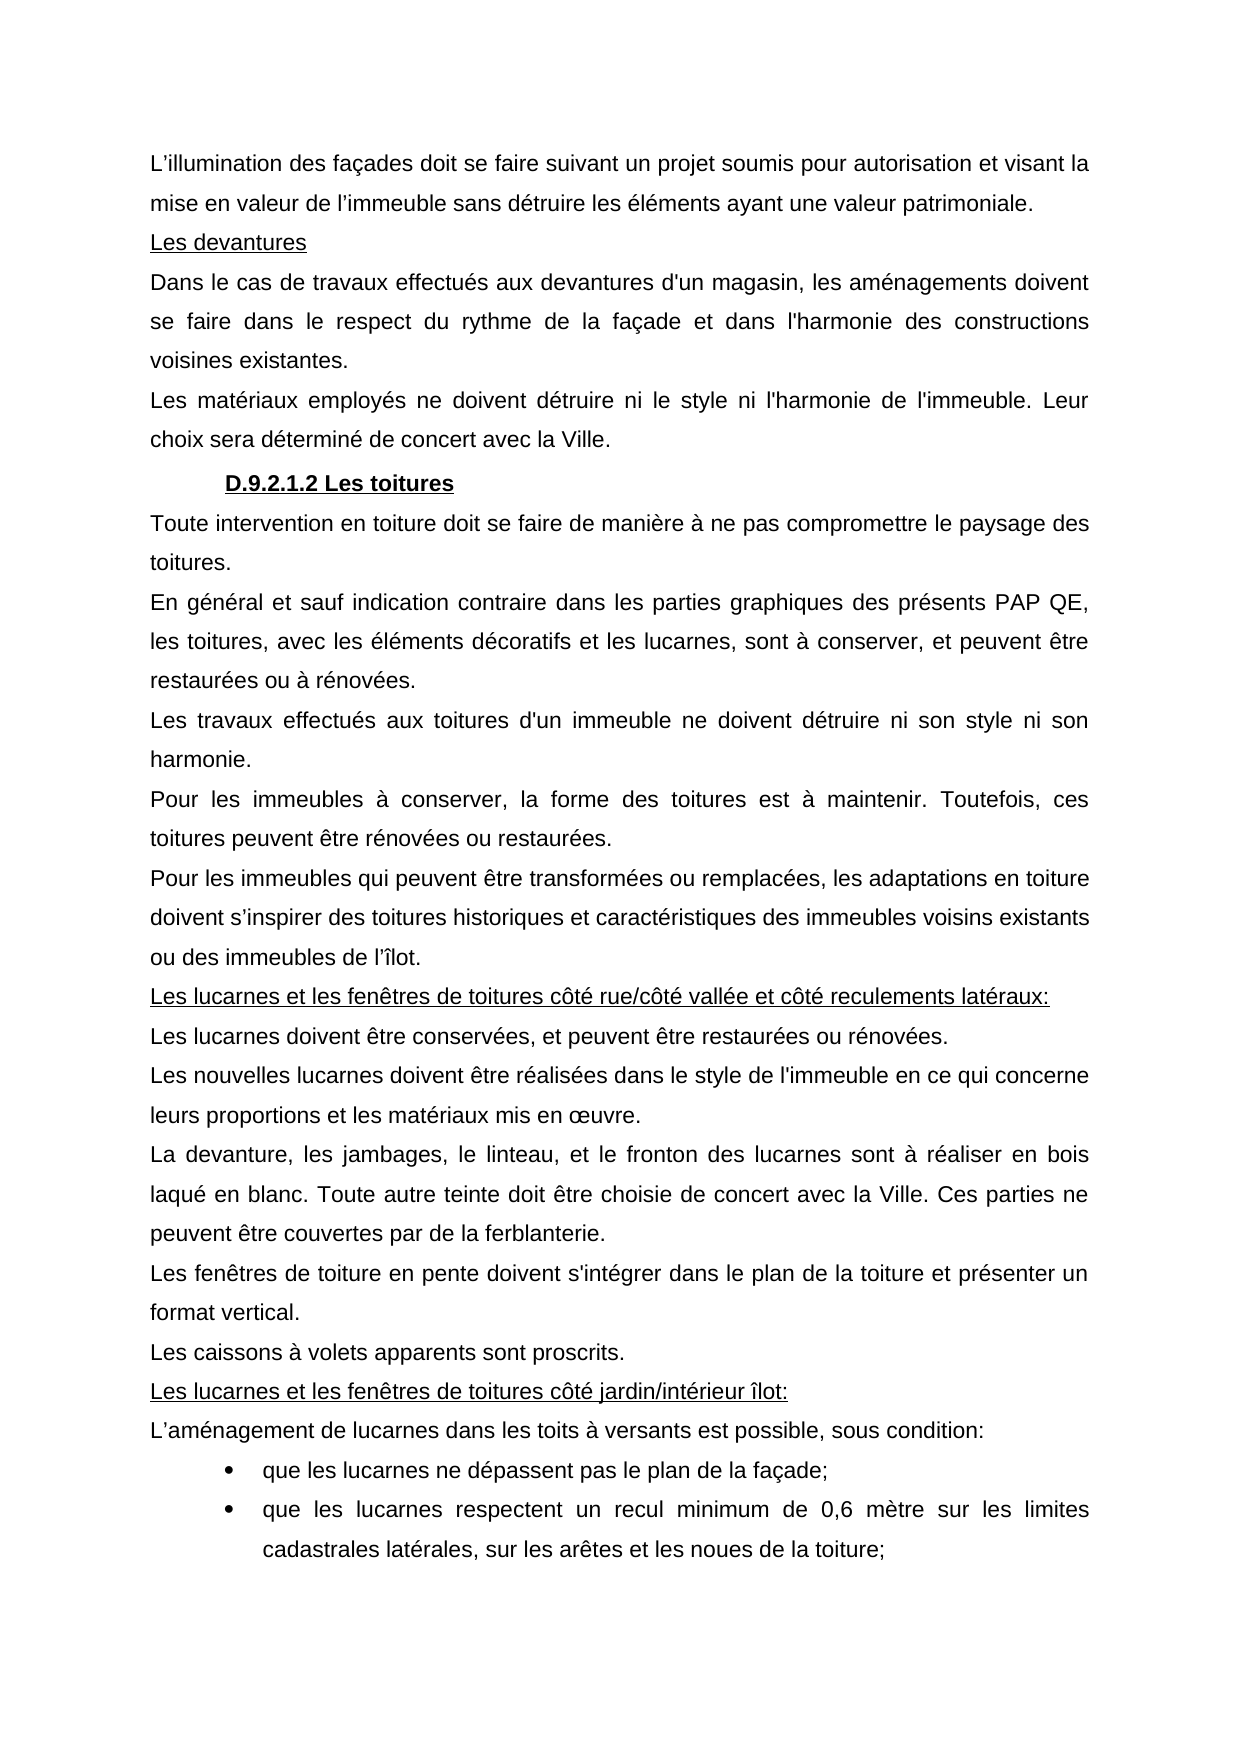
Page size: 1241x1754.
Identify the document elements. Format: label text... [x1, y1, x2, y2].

text L’illumination des façades doit se faire suivant un projet soumis pour autorisation et visant la mise en valeur de l’immeuble sans détruire les éléments ayant une valeur patrimoniale. [150, 150, 1090, 216]
text Les fenêtres de toiture en pente doivent s'intégrer dans le plan de la toiture et présenter un format vertical. [150, 1259, 1090, 1325]
subtitle D.9.2.1.2 Les toitures [225, 470, 1090, 496]
text L’aménagement de lucarnes dans les toits à versants est possible, sous condition: [150, 1417, 1090, 1444]
text Les lucarnes et les fenêtres de toitures côté jardin/intérieur îlot: [150, 1378, 1090, 1404]
text Les matériaux employés ne doivent détruire ni le style ni l'harmonie de l'immeuble. Leur choix sera déterminé de concert avec la Ville. [150, 387, 1090, 453]
text Les travaux effectués aux toitures d'un immeuble ne doivent détruire ni son style ni son harmonie. [150, 707, 1090, 773]
list que les lucarnes respectent un recul minimum de 0,6 mètre sur les limites cadastrales latérales, sur les arêtes et les noues de la toiture; [225, 1496, 1090, 1562]
text Les nouvelles lucarnes doivent être réalisées dans le style de l'immeuble en ce qui concerne leurs proportions et les matériaux mis en œuvre. [150, 1062, 1090, 1128]
text Pour les immeubles qui peuvent être transformées ou remplacées, les adaptations en toiture doivent s’inspirer des toitures historiques et caractéristiques des immeubles voisins existants ou des immeubles de l’îlot. [150, 865, 1090, 970]
text Les devantures [150, 229, 1090, 255]
text Toute intervention en toiture doit se faire de manière à ne pas compromettre le paysage des toitures. [150, 509, 1090, 575]
text En général et sauf indication contraire dans les parties graphiques des présents PAP QE, les toitures, avec les éléments décoratifs et les lucarnes, sont à conserver, et peuvent être restaurées ou à rénovées. [150, 588, 1090, 694]
list que les lucarnes ne dépassent pas le plan de la façade; [225, 1457, 1090, 1483]
text Les caissons à volets apparents sont proscrits. [150, 1338, 1090, 1365]
text La devanture, les jambages, le linteau, et le fronton des lucarnes sont à réaliser en bois laqué en blanc. Toute autre teinte doit être choisie de concert avec la Ville. Ces parties ne peuvent être couvertes par de la ferblanterie. [150, 1141, 1090, 1246]
text Les lucarnes doivent être conservées, et peuvent être restaurées ou rénovées. [150, 1023, 1090, 1049]
text Pour les immeubles à conserver, la forme des toitures est à maintenir. Toutefois, ces toitures peuvent être rénovées ou restaurées. [150, 786, 1090, 852]
text Dans le cas de travaux effectués aux devantures d'un magasin, les aménagements doivent se faire dans le respect du rythme de la façade et dans l'harmonie des constructions voisines existantes. [150, 268, 1090, 374]
text Les lucarnes et les fenêtres de toitures côté rue/côté vallée et côté reculements latéraux: [150, 983, 1090, 1009]
